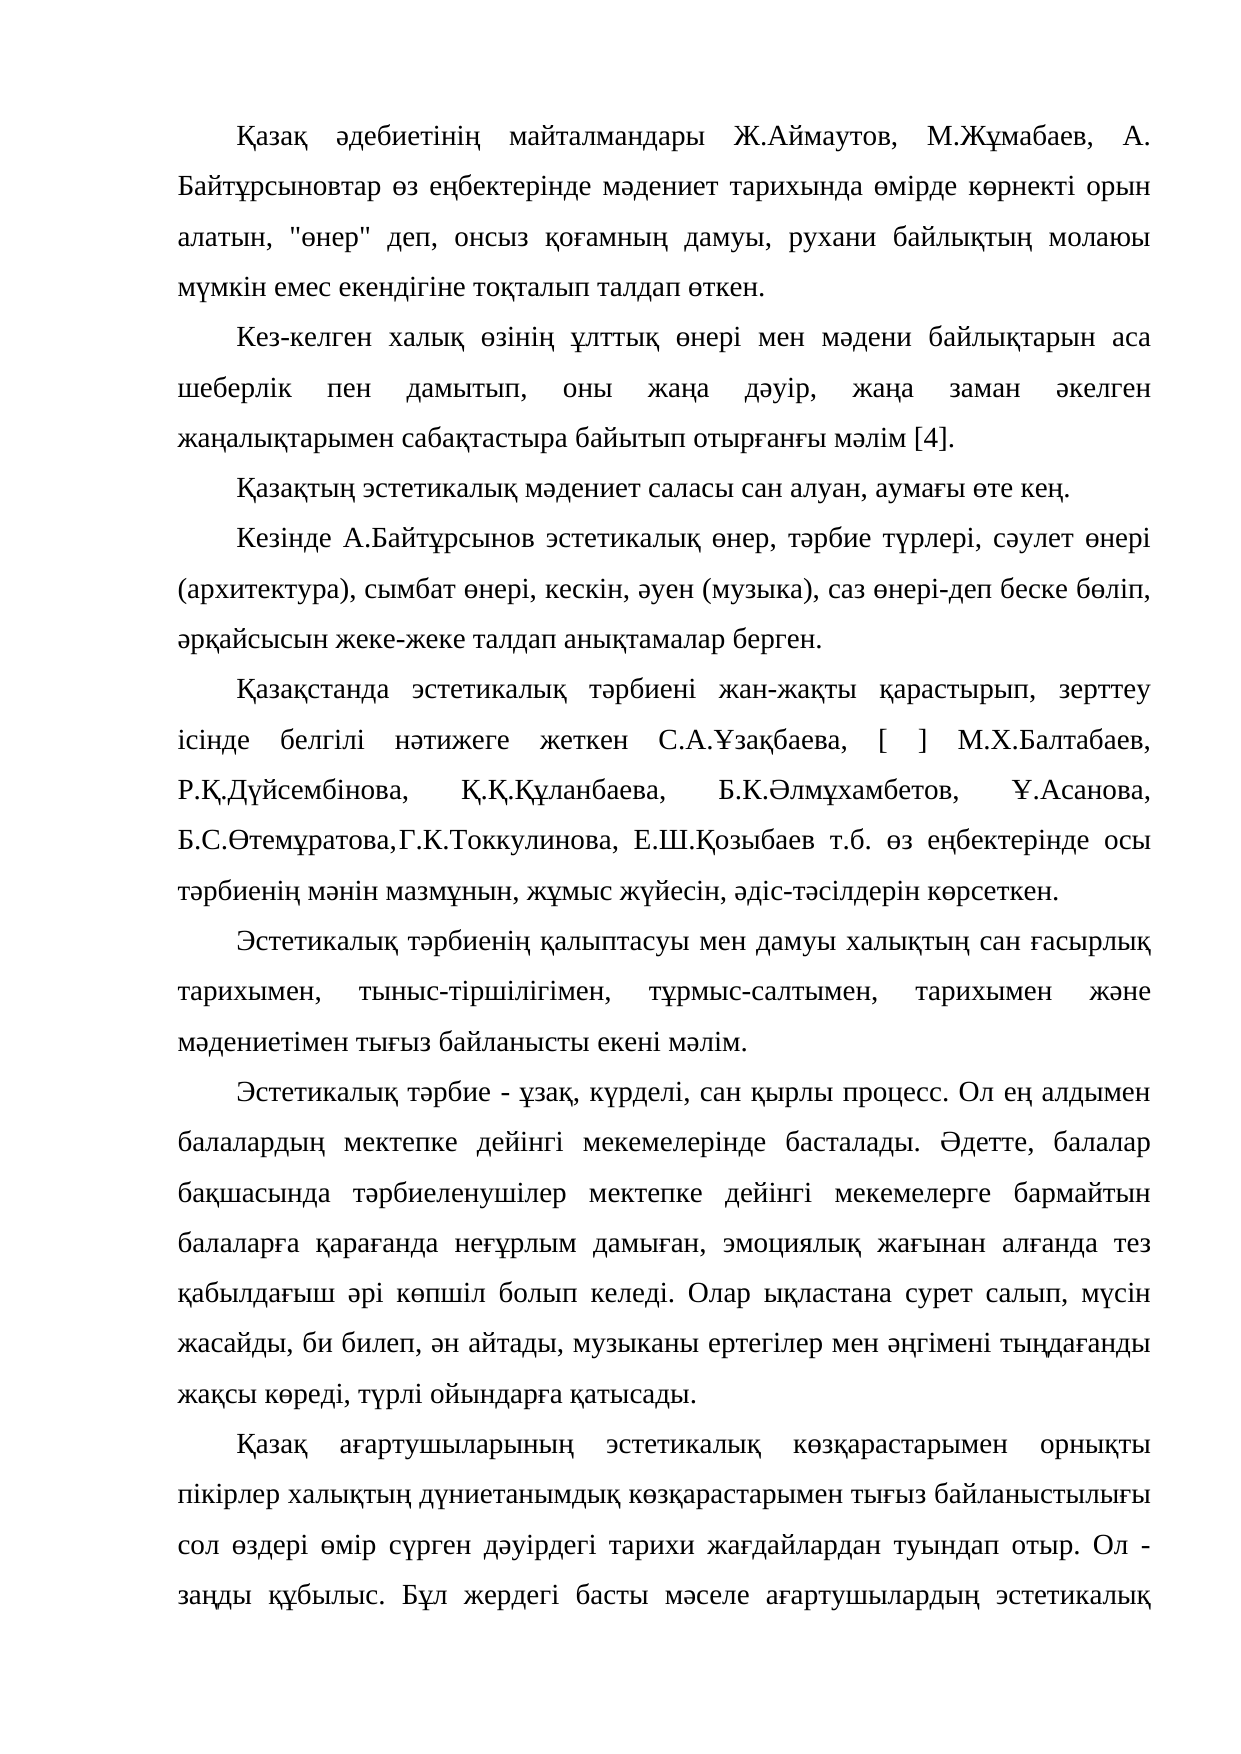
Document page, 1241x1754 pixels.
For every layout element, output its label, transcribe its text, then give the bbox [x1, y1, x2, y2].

text Эстетикалық тәрбиенің қалыптасуы мен дамуы халықтың сан ғасырлық тарихымен, тыныс-тіршілігімен, тұрмыс-салтымен, тарихымен және мәдениетімен тығыз байланысты екені мәлім. [177, 923, 1152, 1057]
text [177, 1426, 1152, 1611]
text Кезінде А.Байтұрсынов эстетикалық өнер, тәрбие түрлері, сәулет өнері (архитектура), сымбат өнері, кескін, әуен (музыка), саз өнері-деп беске бөліп, әрқайсысын жеке-жеке талдап анықтамалар берген. [177, 521, 1152, 655]
text Қазақстанда эстетикалық тәрбиені жан-жақты қарастырып, зерттеу ісінде белгілі нәтижеге жеткен С.А.Ұзақбаева, [ ] М.Х.Балтабаев, Р.Қ.Дүйсембінова, Қ.Қ.Құланбаева, Б.К.Әлмұхамбетов, Ұ.Асанова, Б.С.Өтемұратова, Г.К.Токкулинова, Е.Ш.Қозыбаев т.б. өз еңбектерінде осы тәрбиенің мәнін мазмұнын, жұмыс жүйесін, әдіс-тәсілдерін көрсеткен. [177, 672, 1152, 906]
text Қазақтың эстетикалық мәдениет саласы сан алуан, аумағы өте кең. [177, 470, 1152, 504]
text Эстетикалық тәрбие - ұзақ, күрделі, сан қырлы процесс. Ол ең алдымен балалардың мектепке дейінгі мекемелерінде басталады. Әдетте, балалар бақшасында тәрбиеленушілер мектепке дейінгі мекемелерге бармайтын балаларға қарағанда неғұрлым дамыған, эмоциялық жағынан алғанда тез қабылдағыш әрі көпшіл болып келеді. Олар ықластана сурет салып, мүсін жасайды, би билеп, ән айтады, музыканы ертегілер мен әңгімені тыңдағанды жақсы көреді, түрлі ойындарға қатысады. [177, 1074, 1152, 1409]
text Қазақ әдебиетінің майталмандары Ж.Аймаутов, М.Жұмабаев, А. Байтұрсыновтар өз еңбектерінде мәдениет тарихында өмірде көрнекті орын алатын, "өнер" деп, онсыз қоғамның дамуы, рухани байлықтың молаюы мүмкін емес екендігіне тоқталып талдап өткен. [177, 118, 1152, 303]
text Кез-келген халық өзінің ұлттық өнері мен мәдени байлықтарын аса шеберлік пен дамытып, оны жаңа дәуір, жаңа заман әкелген жаңалықтарымен сабақтастыра байытып отырғанғы мәлім [4]. [177, 319, 1152, 453]
